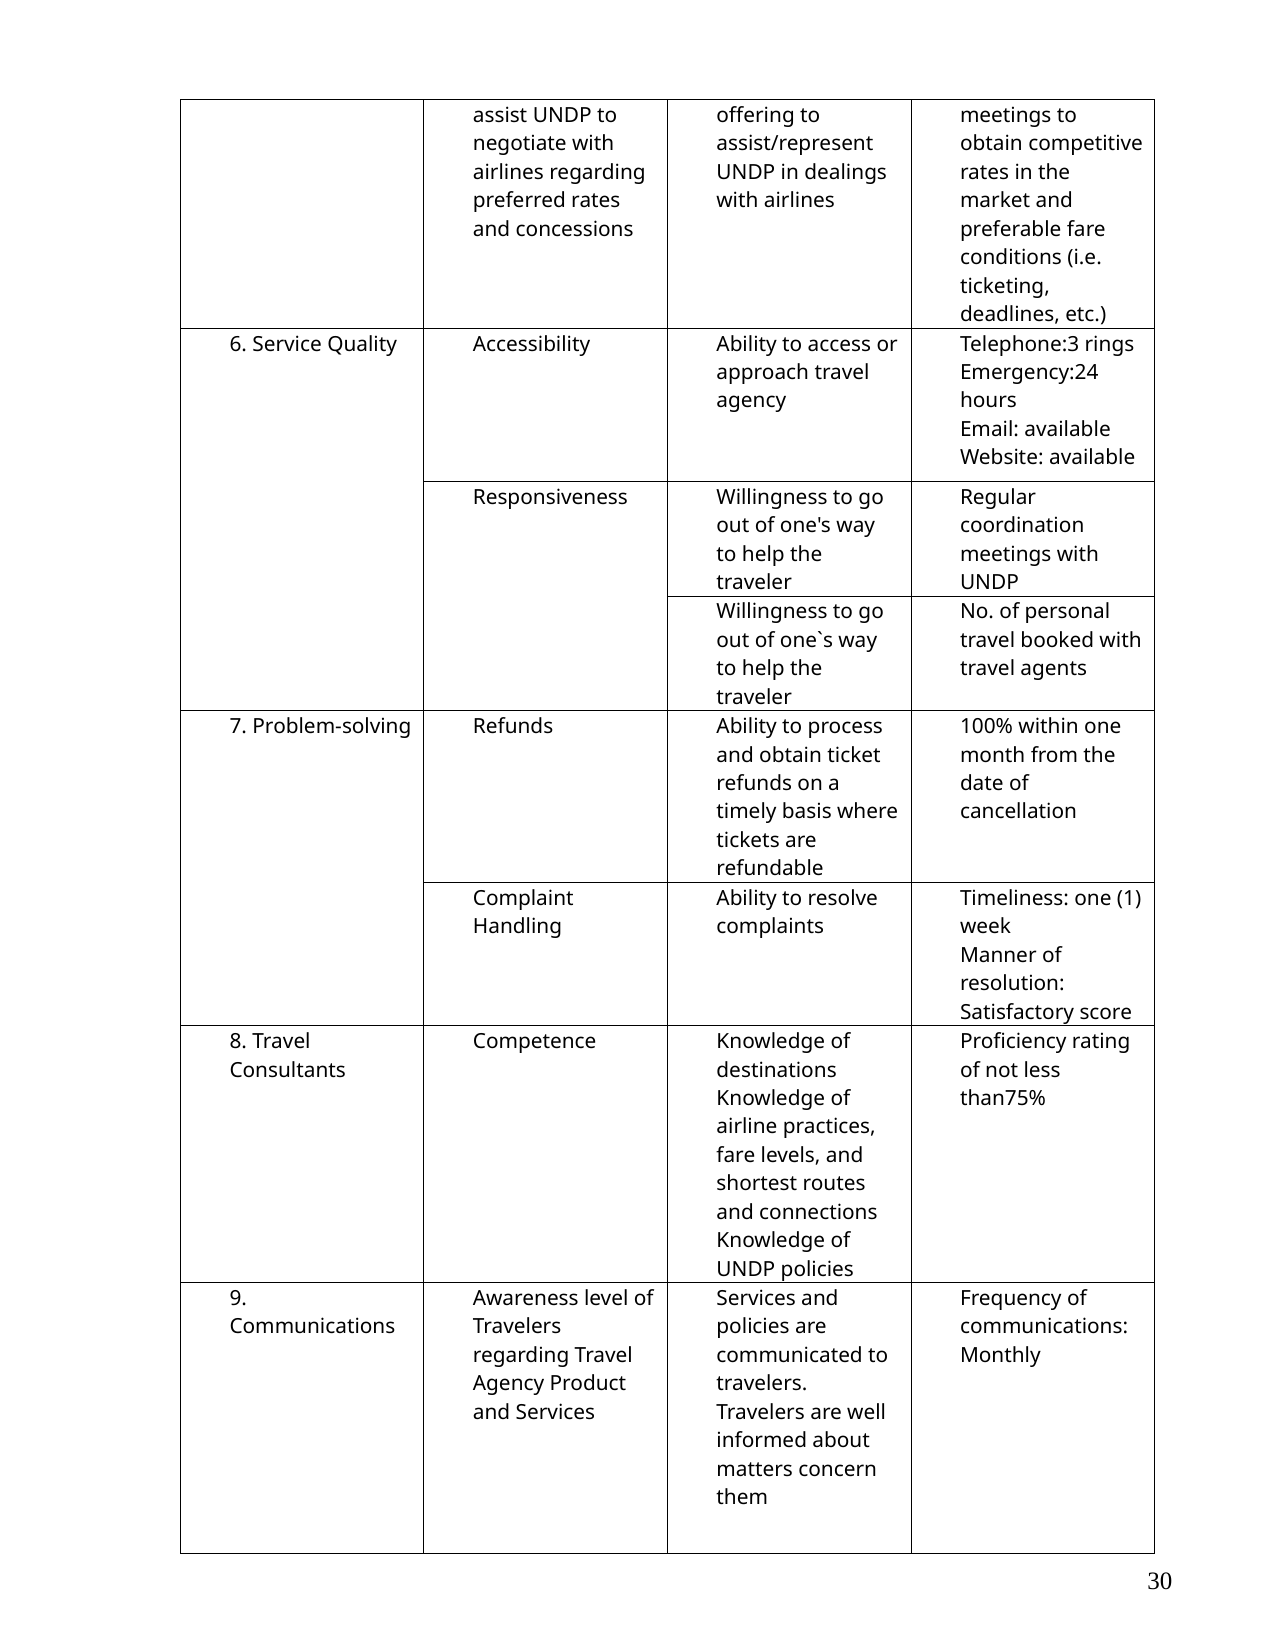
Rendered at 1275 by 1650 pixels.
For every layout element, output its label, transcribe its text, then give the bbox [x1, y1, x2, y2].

table_cell 8. Travel Consultants [181, 1026, 423, 1282]
table_cell Frequency of communications: Monthly [912, 1283, 1154, 1553]
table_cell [912, 100, 1154, 328]
table_cell Proficiency rating of not less than75% [912, 1026, 1154, 1282]
table_cell Timeliness: one (1) week Manner of resolution: Satisfactory score [912, 883, 1154, 1025]
table_cell Accessibility [424, 329, 667, 481]
table_cell 100% within one month from the date of cancellation [912, 711, 1154, 882]
table_cell 9. Communications [181, 1283, 423, 1553]
table_cell 7. Problem-solving [181, 711, 423, 1025]
table_cell Regular coordination meetings with UNDP [912, 482, 1154, 596]
table_cell 6. Service Quality [181, 329, 423, 710]
table_cell Willingness to go out of one`s way to help the traveler [668, 597, 911, 710]
table_cell Complaint Handling [424, 883, 667, 1025]
table_cell Ability to process and obtain ticket refunds on a timely basis where tickets are refundable [668, 711, 911, 882]
table_cell No. of personal travel booked with travel agents [912, 597, 1154, 710]
table_cell Services and policies are communicated to travelers. Travelers are well informed about matters concern them [668, 1283, 911, 1553]
table_cell Awareness level of Travelers regarding Travel Agency Product and Services [424, 1283, 667, 1553]
table_cell Knowledge of destinations Knowledge of airline practices, fare levels, and shortest routes and connections Knowledge of UNDP policies [668, 1026, 911, 1282]
table_cell Willingness to go out of one's way to help the traveler [668, 482, 911, 596]
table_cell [424, 100, 667, 328]
table_cell Telephone:3 rings Emergency:24 hours Email: available Website: available [912, 329, 1154, 481]
table_cell Ability to access or approach travel agency [668, 329, 911, 481]
table_cell Responsiveness [424, 482, 667, 710]
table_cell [668, 100, 911, 328]
table_cell Competence [424, 1026, 667, 1282]
table_cell Ability to resolve complaints [668, 883, 911, 1025]
table_cell Refunds [424, 711, 667, 882]
